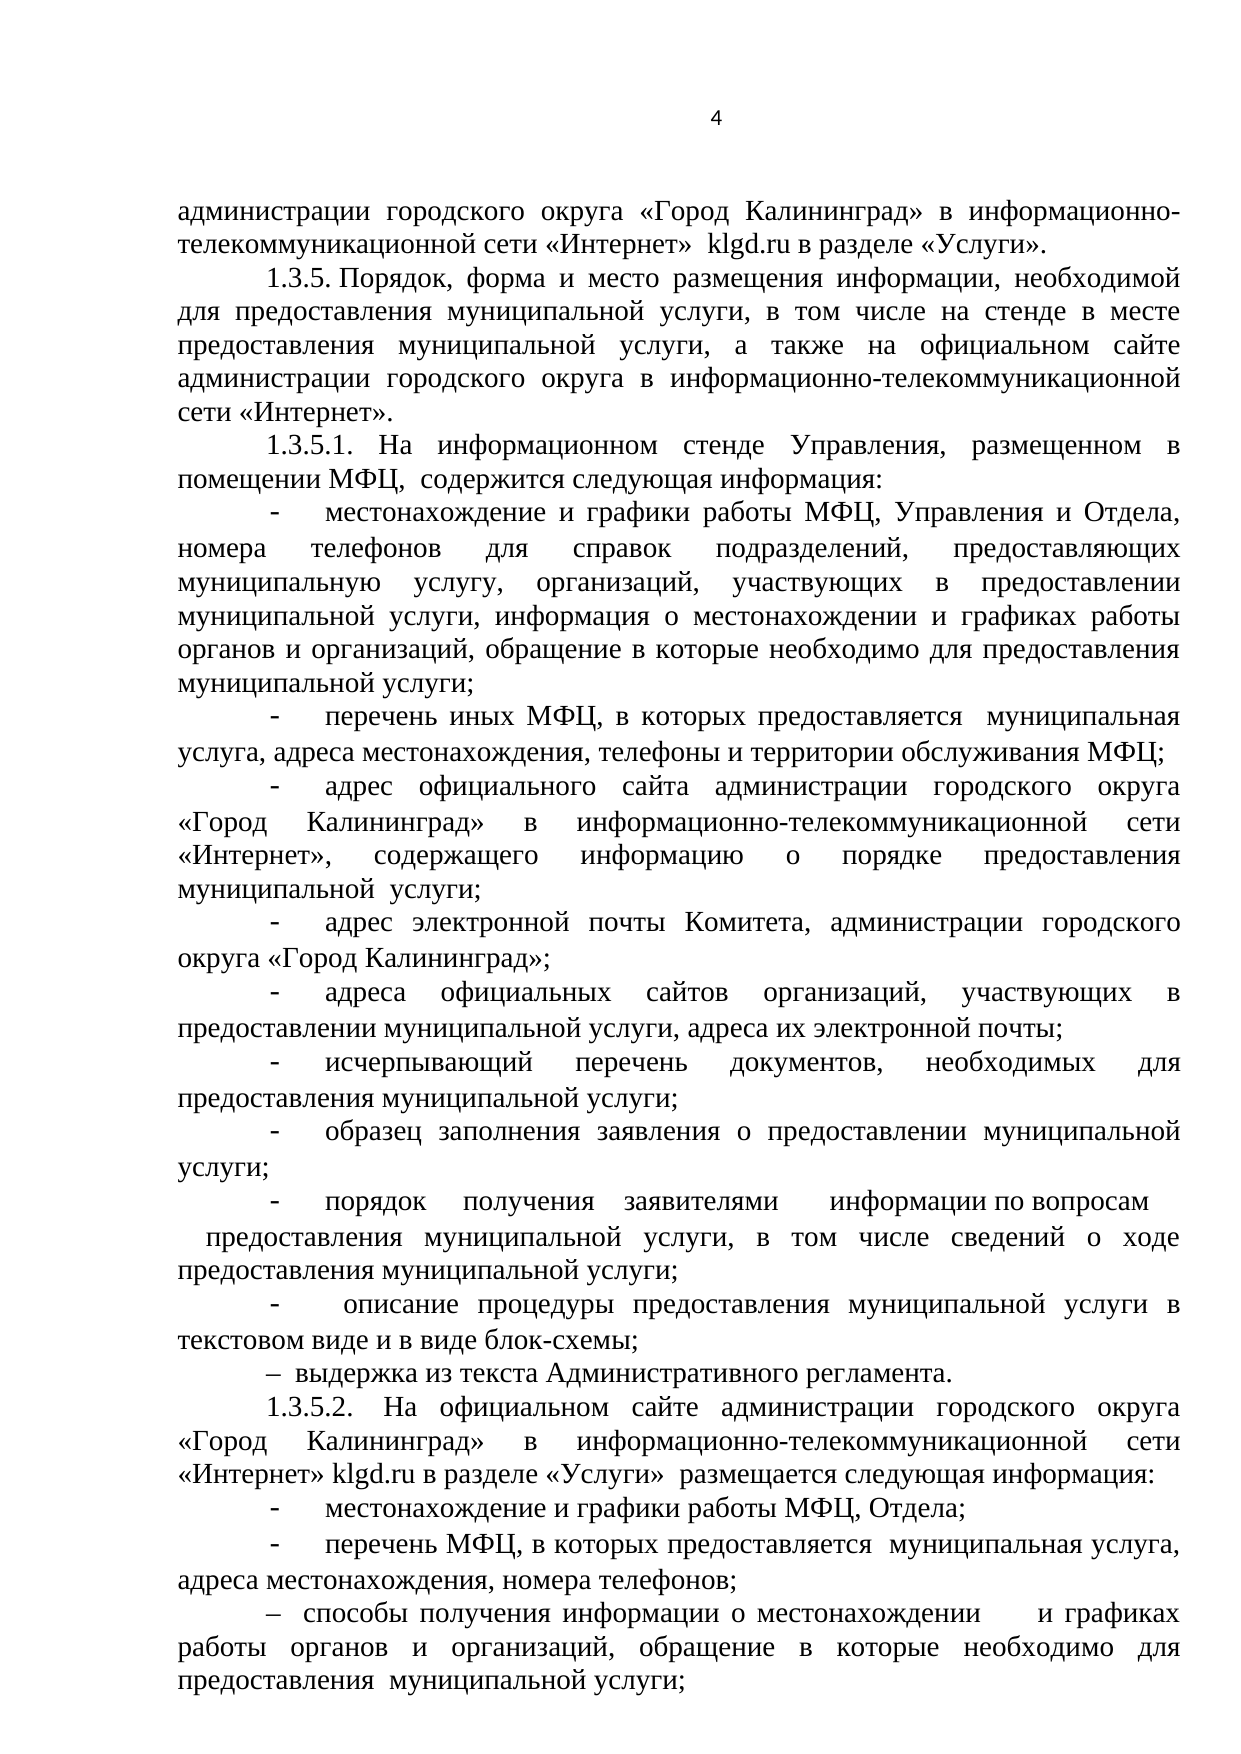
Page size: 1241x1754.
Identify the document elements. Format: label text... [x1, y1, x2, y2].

text 1.3.5.2. На официальном сайте администрации городского округа «Город Калининград» в информационно-телекоммуникационной сети «Интернет» klgd.ru в разделе «Услуги» размещается следующая информация: [177, 1389, 1181, 1490]
list местонахождение и графики работы МФЦ, Управления и Отдела, номера телефонов для справок подразделений, предоставляющих муниципальную услугу, организаций, участвующих в предоставлении муниципальной услуги, информация о местонахождении и графиках работы органов и организаций, обращение в которые необходимо для предоставления муниципальной услуги; [177, 494, 1181, 698]
text – выдержка из текста Административного регламента. [177, 1356, 1181, 1389]
text предоставления муниципальной услуги, в том числе сведений о ходе предоставления муниципальной услуги; [162, 1219, 1181, 1286]
list порядок получения заявителями информации по вопросам [177, 1183, 1181, 1219]
list адреса официальных сайтов организаций, участвующих в предоставлении муниципальной услуги, адреса их электронной почты; [177, 974, 1181, 1044]
text администрации городского округа «Город Калининград» в информационно-телекоммуникационной сети «Интернет» klgd.ru в разделе «Услуги». [177, 193, 1181, 260]
list перечень иных МФЦ, в которых предоставляется муниципальная услуга, адреса местонахождения, телефоны и территории обслуживания МФЦ; [177, 698, 1181, 768]
list местонахождение и графики работы МФЦ, Отдела; [177, 1490, 1181, 1526]
list адрес официального сайта администрации городского округа «Город Калининград» в информационно-телекоммуникационной сети «Интернет», содержащего информацию о порядке предоставления муниципальной услуги; [177, 768, 1181, 904]
list адрес электронной почты Комитета, администрации городского округа «Город Калининград»; [177, 904, 1181, 974]
text – способы получения информации о местонахождении и графиках работы органов и организаций, обращение в которые необходимо для предоставления муниципальной услуги; [177, 1595, 1181, 1696]
list исчерпывающий перечень документов, необходимых для предоставления муниципальной услуги; [177, 1044, 1181, 1113]
list образец заполнения заявления о предоставлении муниципальной услуги; [177, 1113, 1181, 1183]
text 1.3.5.1. На информационном стенде Управления, размещенном в помещении МФЦ, содержится следующая информация: [177, 427, 1181, 494]
text 1.3.5. Порядок, форма и место размещения информации, необходимой для предоставления муниципальной услуги, в том числе на стенде в месте предоставления муниципальной услуги, а также на официальном сайте администрации городского округа в информационно-телекоммуникационной сети «Интернет». [177, 260, 1181, 427]
list описание процедуры предоставления муниципальной услуги в текстовом виде и в виде блок-схемы; [177, 1286, 1181, 1356]
list перечень МФЦ, в которых предоставляется муниципальная услуга, адреса местонахождения, номера телефонов; [177, 1526, 1181, 1595]
